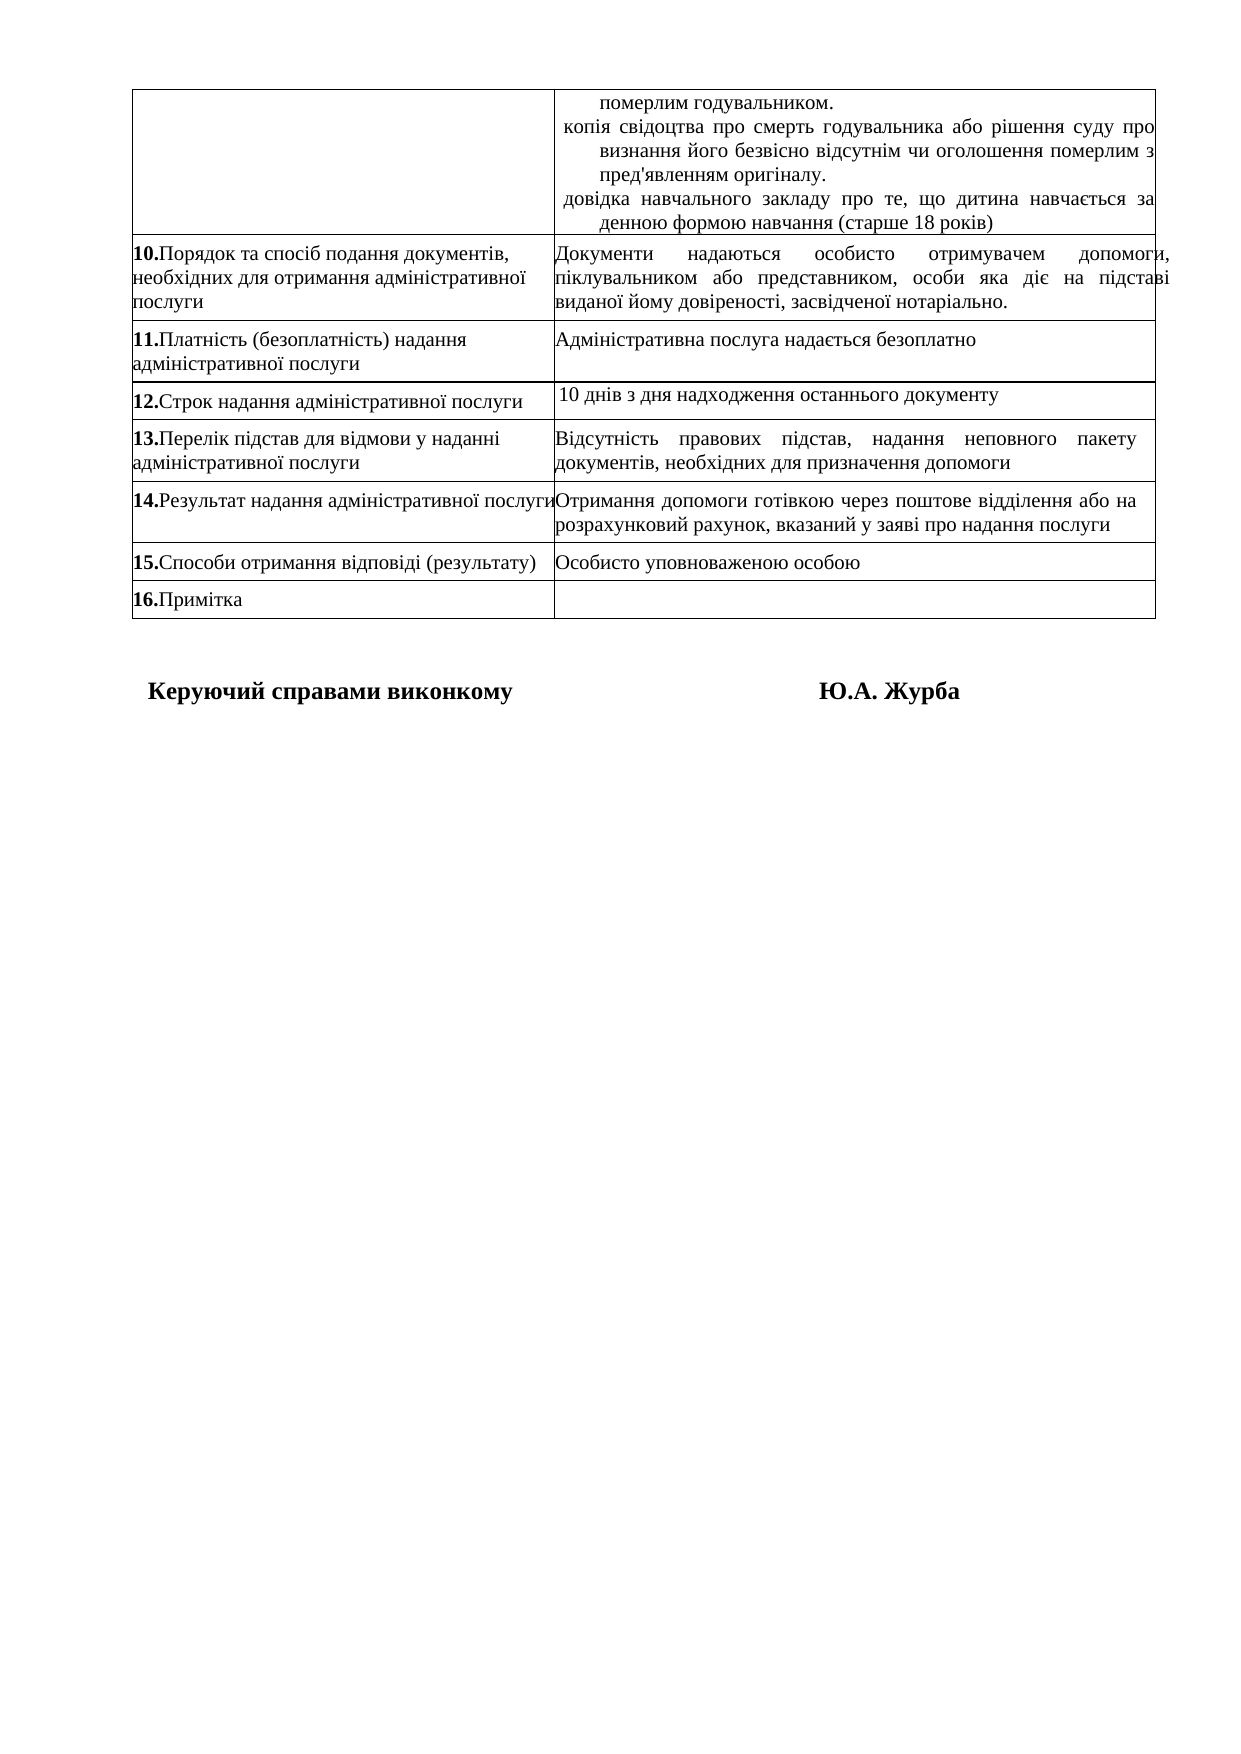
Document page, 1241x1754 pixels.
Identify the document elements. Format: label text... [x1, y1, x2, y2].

table_cell Відсутність правових підстав, надання неповного пакету документів, необхідних для призначення допомоги [555, 420, 1155, 481]
table_cell 13.Перелік підстав для відмови у наданні адміністративної послуги [133, 420, 554, 481]
table_cell Особисто уповноваженою особою [555, 543, 1155, 580]
table_cell Отримання допомоги готівкою через поштове відділення або на розрахунковий рахунок, вказаний у заяві про надання послуги [555, 482, 1155, 542]
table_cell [133, 90, 554, 234]
table_cell 10 днів з дня надходження останнього документу [555, 383, 1155, 419]
table_cell 10.Порядок та спосіб подання документів, необхідних для отримання адміністративної послуги [133, 235, 554, 320]
table_cell 16.Примітка [133, 581, 554, 617]
table_cell Документи надаються особисто отримувачем допомоги, піклувальником або представником, особи яка діє на підставі виданої йому довіреності, засвідченої нотаріально. [555, 235, 1155, 320]
table_cell [555, 581, 1155, 617]
table_cell 12.Строк надання адміністративної послуги [133, 383, 554, 419]
table_cell Адміністративна послуга надається безоплатно [555, 321, 1155, 381]
table_cell 14.Результат надання адміністративної послуги [133, 482, 554, 542]
table_cell 15.Способи отримання відповіді (результату) [133, 543, 554, 580]
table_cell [555, 90, 1155, 234]
text Керуючий справами виконкому Ю.А. Журба [148, 676, 1152, 705]
table_cell 11.Платність (безоплатність) надання адміністративної послуги [133, 321, 554, 381]
